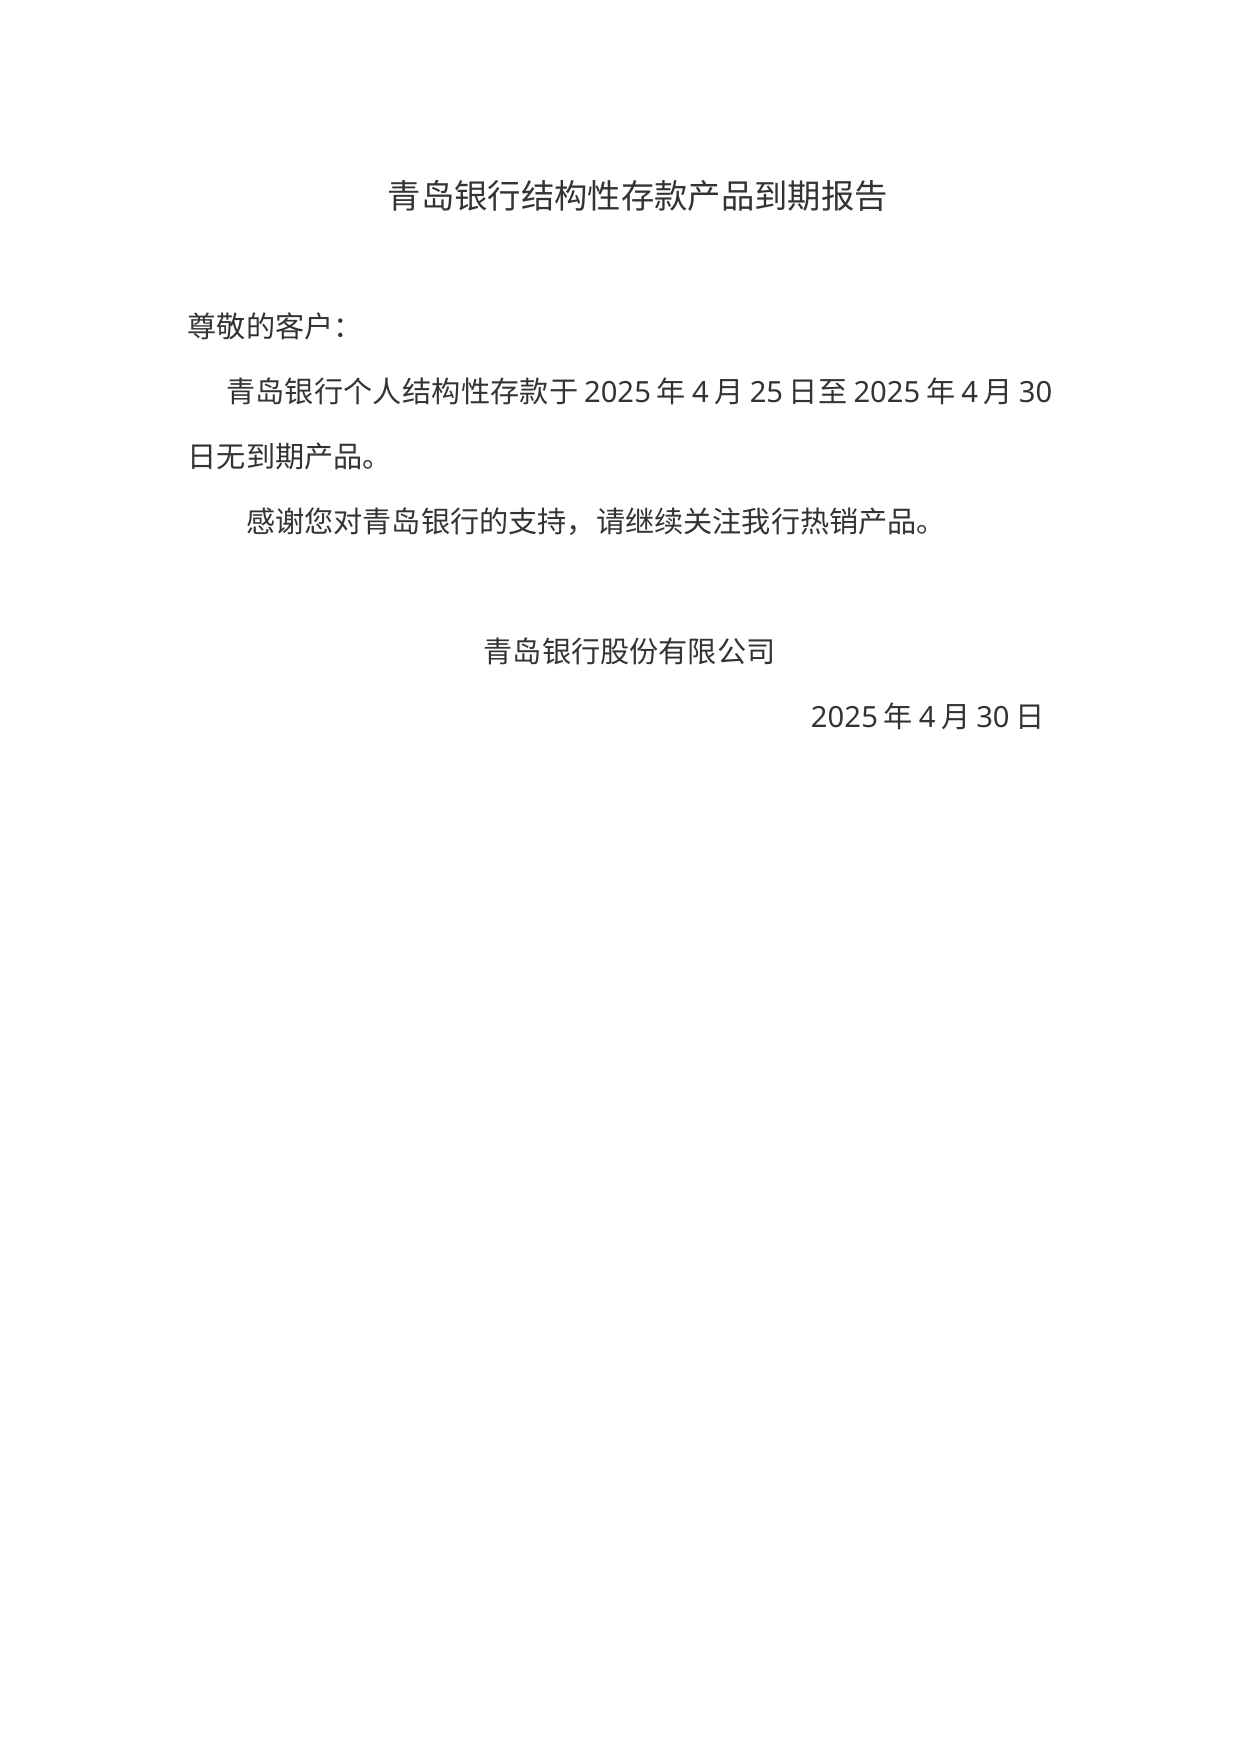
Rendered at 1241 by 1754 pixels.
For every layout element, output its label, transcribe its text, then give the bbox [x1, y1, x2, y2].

text 青岛银行股份有限公司 [187, 617, 1053, 682]
text 青岛银行个人结构性存款于2025年4月25日至2025年4月30日无到期产品。 [187, 357, 1053, 487]
text 青岛银行结构性存款产品到期报告 [187, 162, 1053, 227]
text 2025年4月30日 [187, 682, 1053, 747]
text 尊敬的客户： [187, 292, 1053, 357]
text 感谢您对青岛银行的支持，请继续关注我行热销产品。 [187, 487, 1053, 552]
